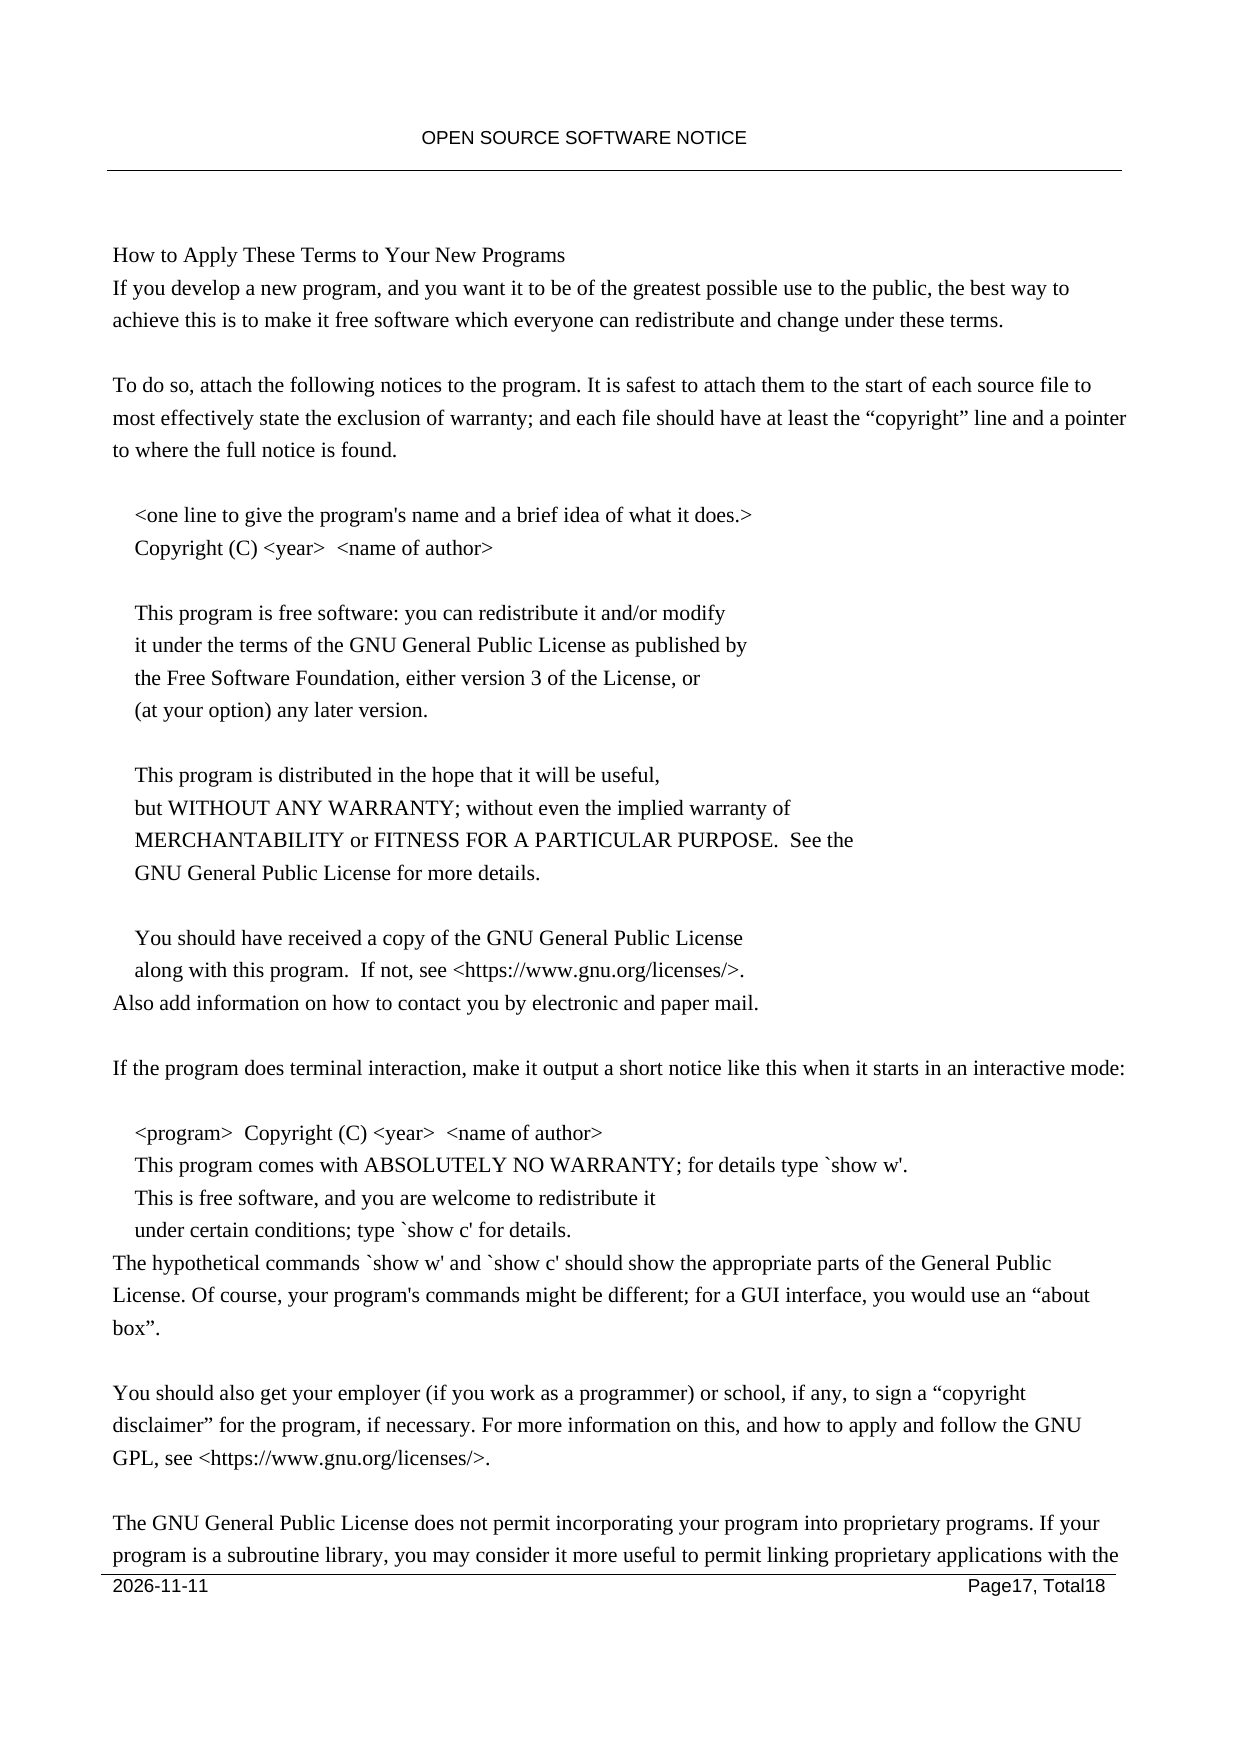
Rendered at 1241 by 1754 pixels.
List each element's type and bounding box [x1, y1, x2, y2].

text [112, 206, 1128, 1571]
